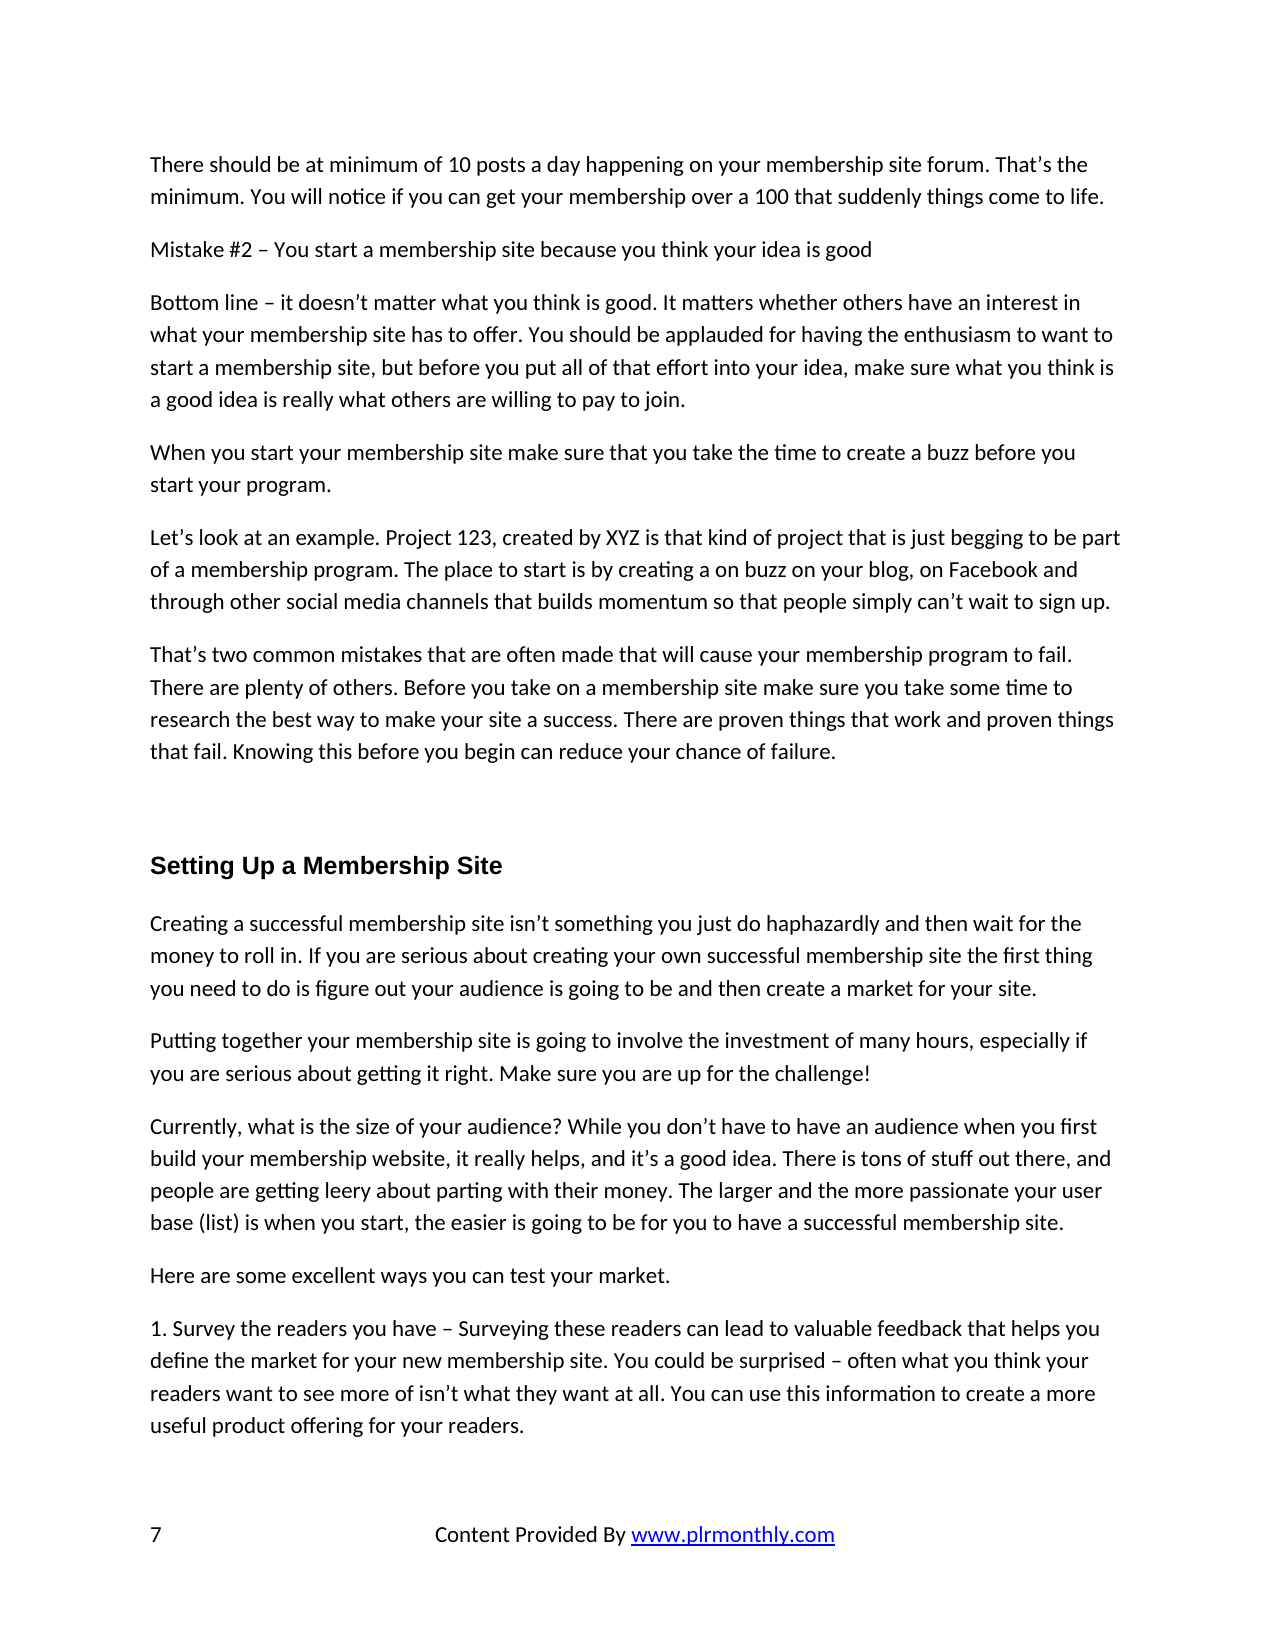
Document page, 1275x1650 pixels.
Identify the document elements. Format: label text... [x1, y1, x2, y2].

text That’s two common mistakes that are often made that will cause your membership program to fail. There are plenty of others. Before you take on a membership site make sure you take some time to research the best way to make your site a success. There are proven things that work and proven things that fail. Knowing this before you begin can reduce your chance of failure. [150, 640, 1125, 765]
subtitle Setting Up a Membership Site [150, 851, 1125, 880]
text Here are some excellent ways you can test your market. [150, 1261, 1125, 1289]
text Creating a successful membership site isn’t something you just do haphazardly and then wait for the money to roll in. If you are serious about creating your own successful membership site the first thing you need to do is figure out your audience is going to be and then create a market for your site. [150, 909, 1125, 1002]
text 1. Survey the readers you have – Surveying these readers can lead to valuable feedback that helps you define the market for your new membership site. You could be surprised – often what you think your readers want to see more of isn’t what they want at all. You can use this information to create a more useful product offering for your readers. [150, 1314, 1125, 1439]
text Currently, what is the size of your audience? While you don’t have to have an audience when you first build your membership website, it really helps, and it’s a good idea. There is tons of stuff out there, and people are getting leery about parting with their money. The larger and the more passionate your user base (list) is when you start, the easier is going to be for you to have a successful membership site. [150, 1112, 1125, 1236]
text When you start your membership site make sure that you take the time to create a buzz before you start your program. [150, 438, 1125, 498]
text Let’s look at an example. Project 123, created by XYZ is that kind of project that is just begging to be part of a membership program. The place to start is by creating a on buzz on your blog, on Facebook and through other social media channels that builds momentum so that people simply can’t wait to sign up. [150, 523, 1125, 615]
text Bottom line – it doesn’t matter what you think is good. It matters whether others have an interest in what your membership site has to offer. You should be applauded for having the enthusiasm to want to start a membership site, but before you put all of that effort into your idea, make sure what you think is a good idea is really what others are willing to pay to join. [150, 288, 1125, 413]
text There should be at minimum of 10 posts a day happening on your membership site forum. That’s the minimum. You will notice if you can get your membership over a 100 that suddenly things come to life. [150, 150, 1125, 210]
text Mistake #2 – You start a membership site because you think your idea is good [150, 235, 1125, 263]
text Putting together your membership site is going to involve the investment of many hours, especially if you are serious about getting it right. Make sure you are up for the challenge! [150, 1027, 1125, 1087]
